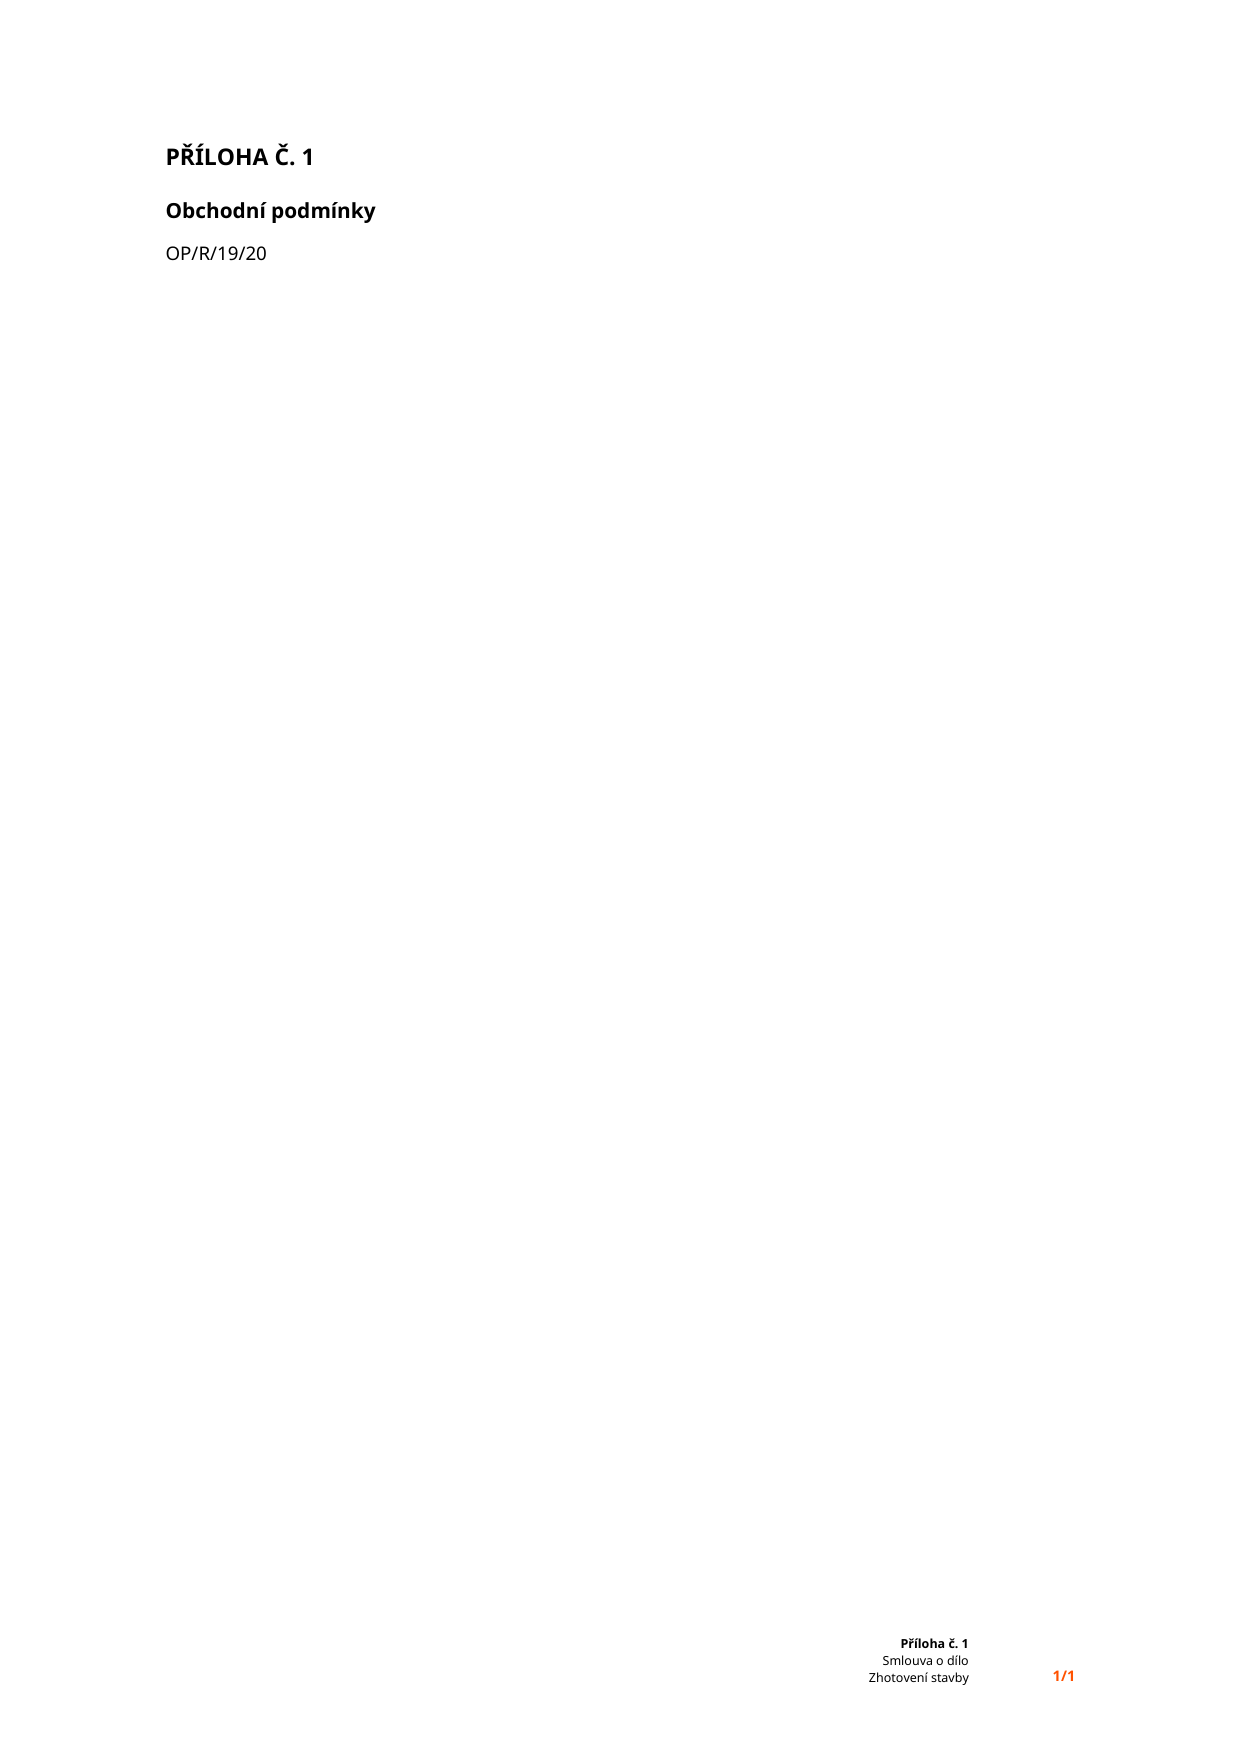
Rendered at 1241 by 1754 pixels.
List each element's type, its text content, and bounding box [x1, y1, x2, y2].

text Obchodní podmínky [165, 197, 1075, 225]
list OP/R/19/20 [165, 240, 1075, 266]
text Příloha č. 1 [165, 141, 1075, 173]
